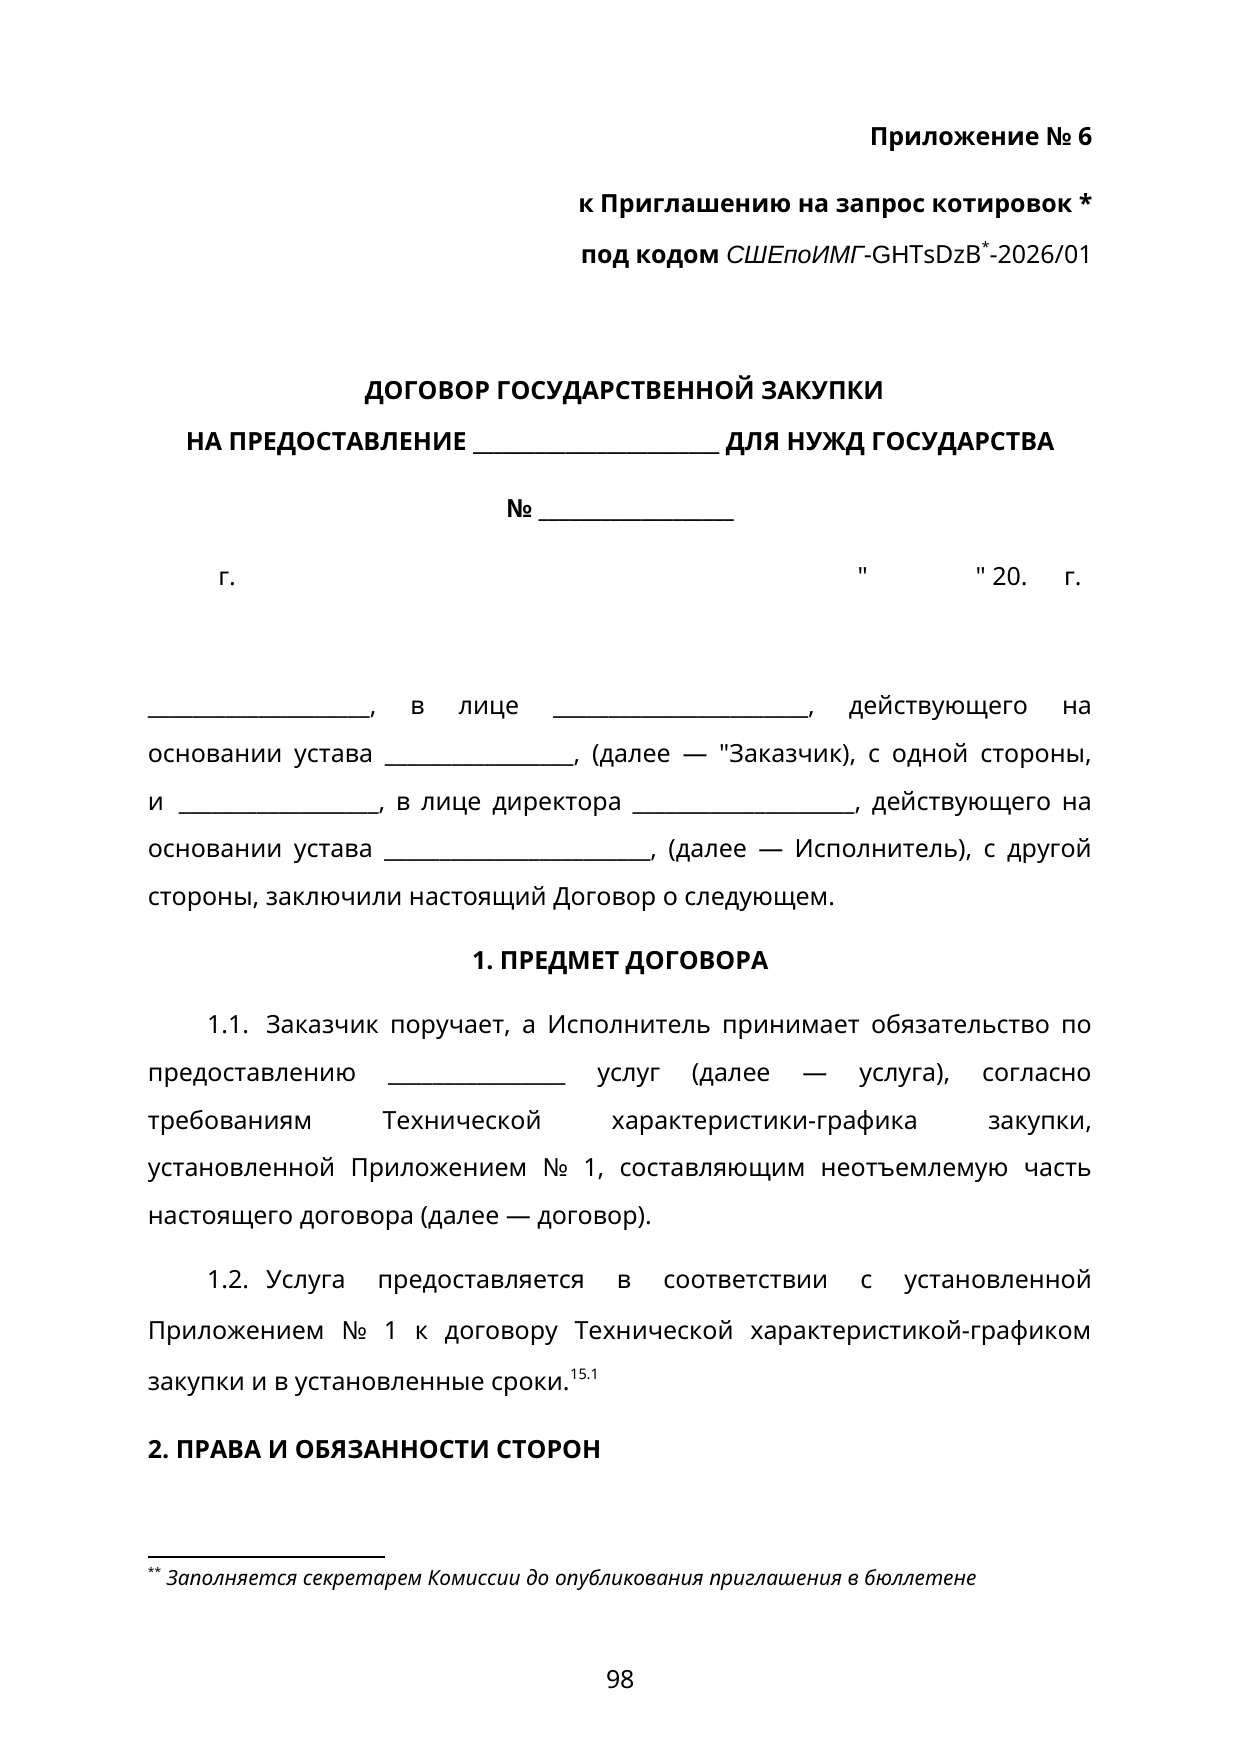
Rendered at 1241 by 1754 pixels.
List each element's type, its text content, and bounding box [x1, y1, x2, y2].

text 1. ПРЕДМЕТ ДОГОВОРА [148, 943, 1092, 977]
text 1.2. Услуга предоставляется в соответствии с установленной Приложением № 1 к договору Технической характеристикой-графиком закупки и в установленные сроки.15.1 [148, 1262, 1092, 1398]
table_header г. [148, 559, 619, 624]
text 1.1. Заказчик поручает, а Исполнитель принимает обязательство по предоставлению ________________ услуг (далее — услуга), согласно требованиям Технической характеристики-графика закупки, установленной Приложением № 1, составляющим неотъемлемую часть настоящего договора (далее — договор). [148, 1007, 1092, 1232]
text ДОГОВОР ГОСУДАРСТВЕННОЙ ЗАКУПКИ НА ПРЕДОСТАВЛЕНИЕ ________________________ ДЛЯ НУЖД ГОСУДАРСТВА [148, 372, 1092, 457]
text № ___________________ [148, 491, 1092, 525]
table_header " " 20. г. [619, 559, 1093, 624]
text 2. ПРАВА И ОБЯЗАННОСТИ СТОРОН [148, 1432, 1092, 1466]
text Приложение № 6 [148, 118, 1092, 152]
text ____________________, в лице _______________________, действующего на основании устава _________________, (далее — "Заказчик), с одной стороны, и __________________, в лице директора ____________________, действующего на основании устава ________________________, (далее — Исполнитель), с другой стороны, заключили настоящий Договор о следующем. [148, 688, 1092, 913]
text к Приглашению на запрос котировок * под кодом СШЕпоИМГ-GHTsDzB*-2026/01 [148, 186, 1092, 271]
